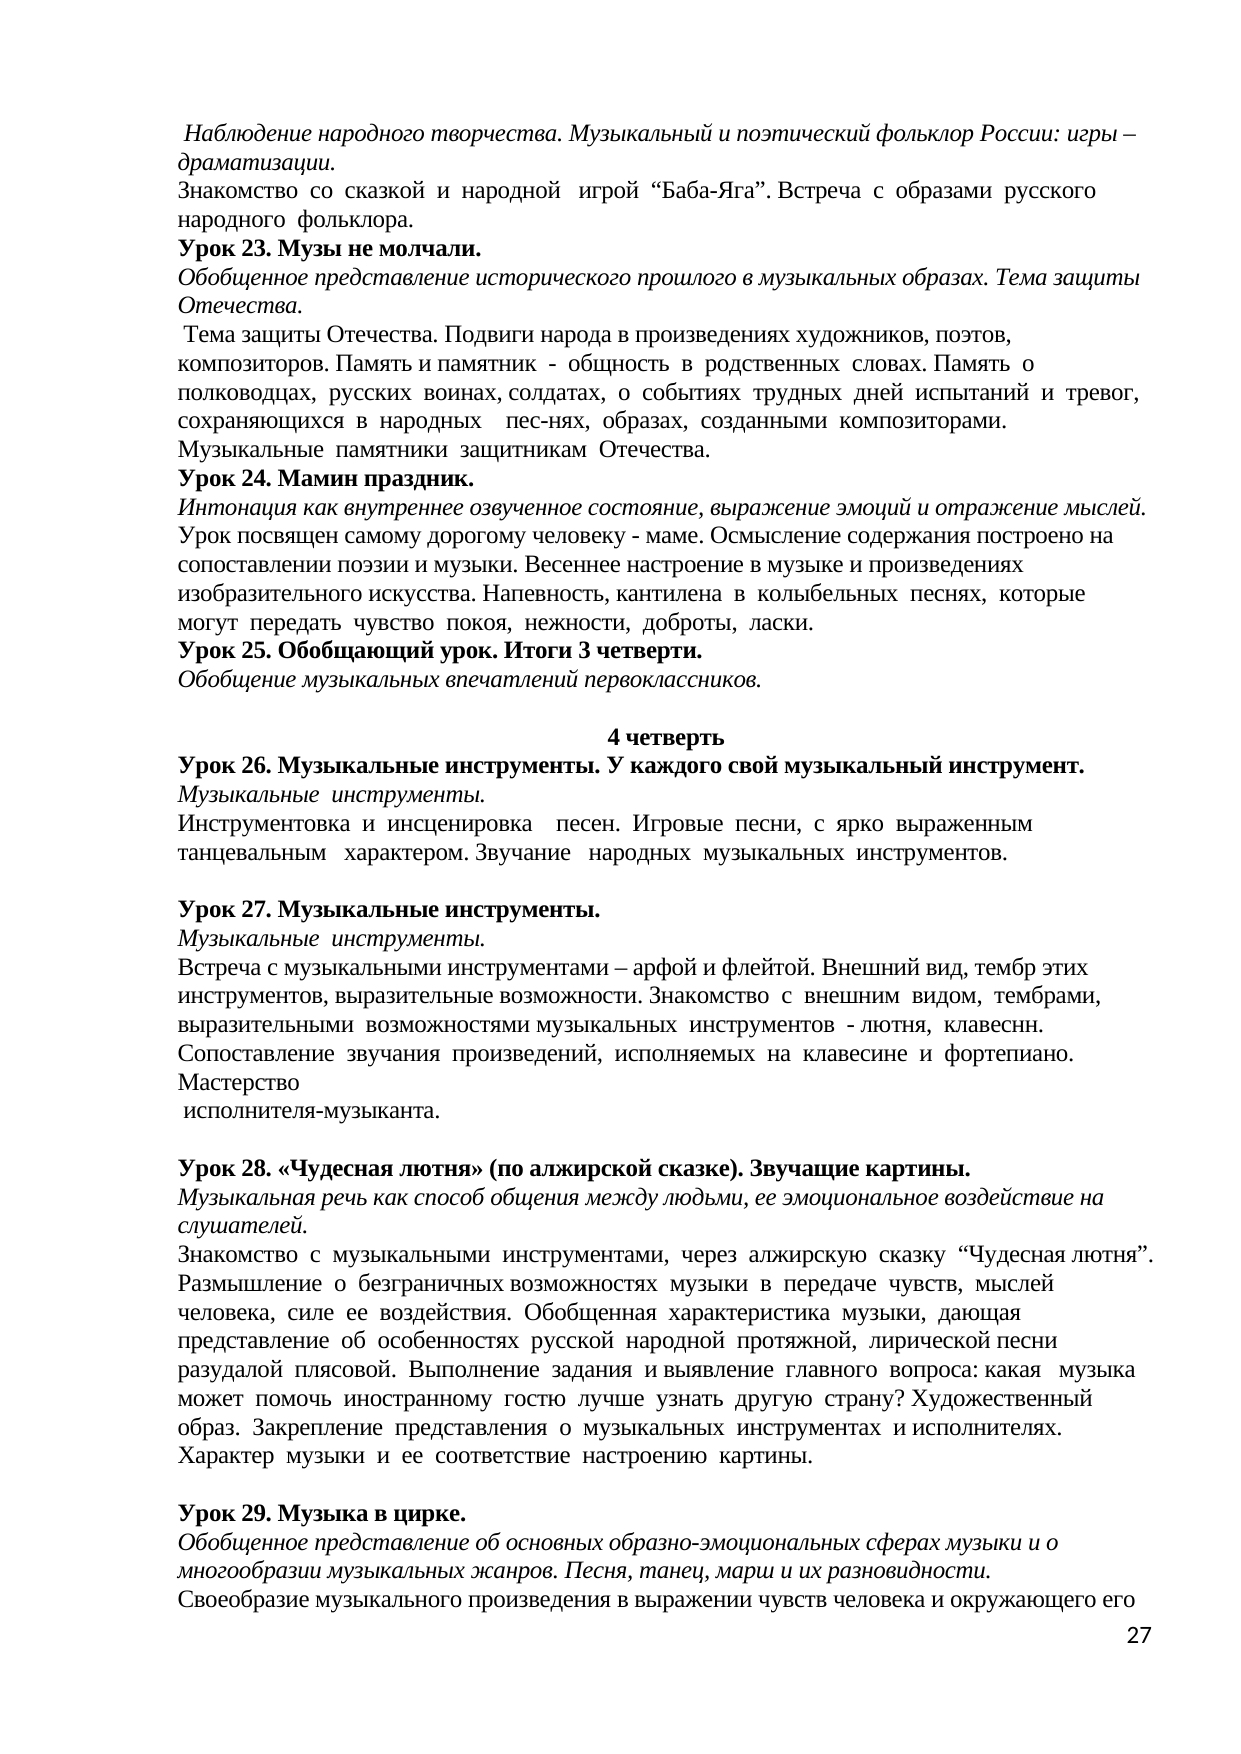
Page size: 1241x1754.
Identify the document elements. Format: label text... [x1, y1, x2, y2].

text Знакомство со сказкой и народной игрой “Баба-Яга”. Встреча с образами русского народного фольклора. [177, 176, 1155, 233]
text Урок 23. Музы не молчали. [177, 233, 1155, 262]
text Тема защиты Отечества. Подвиги народа в произведениях художников, поэтов, композиторов. Память и памятник - общность в родственных словах. Память о полководцах, русских воинах, солдатах, о событиях трудных дней испытаний и тревог, сохраняющихся в народных пес-нях, образах, созданными композиторами. Музыкальные памятники защитникам Отечества. [177, 319, 1155, 463]
text Инструментовка и инсценировка песен. Игровые песни, с ярко выраженным танцевальным характером. Звучание народных музыкальных инструментов. [177, 808, 1155, 866]
text Наблюдение народного творчества. Музыкальный и поэтический фольклор России: игры – драматизации. [177, 118, 1155, 176]
text Урок 28. «Чудесная лютня» (по алжирской сказке). Звучащие картины. [177, 1153, 1155, 1182]
text Музыкальные инструменты. [177, 923, 1155, 952]
text Встреча с музыкальными инструментами – арфой и флейтой. Внешний вид, тембр этих инструментов, выразительные возможности. Знакомство с внешним видом, тембрами, выразительными возможностями музыкальных инструментов - лютня, клавеснн. Сопоставление звучания произведений, исполняемых на клавесине и фортепиано. Мастерство [177, 952, 1155, 1096]
text Урок посвящен самому дорогому человеку - маме. Осмысление содержания построено на сопоставлении поэзии и музыки. Весеннее настроение в музыке и произведениях изобразительного искусства. Напевность, кантилена в колыбельных песнях, которые могут передать чувство покоя, нежности, доброты, ласки. [177, 521, 1155, 636]
text Урок 26. Музыкальные инструменты. У каждого свой музыкальный инструмент. [177, 751, 1155, 779]
text исполнителя-музыканта. [177, 1096, 1155, 1124]
text Музыкальная речь как способ общения между людьми, ее эмоциональное воздействие на слушателей. [177, 1182, 1155, 1239]
text Урок 29. Музыка в цирке. [177, 1498, 1155, 1527]
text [177, 1584, 1155, 1613]
text Музыкальные инструменты. [177, 779, 1155, 808]
text Обобщение музыкальных впечатлений первоклассников. [177, 664, 1155, 693]
text Интонация как внутреннее озвученное состояние, выражение эмоций и отражение мыслей. [177, 492, 1155, 521]
text 4 четверть [177, 722, 1155, 751]
text Урок 27. Музыкальные инструменты. [177, 894, 1155, 923]
text Обобщенное представление об основных образно-эмоциональных сферах музыки и о многообразии музыкальных жанров. Песня, танец, марш и их разновидности. [177, 1527, 1155, 1584]
text Обобщенное представление исторического прошлого в музыкальных образах. Тема защиты Отечества. [177, 262, 1155, 319]
text Урок 24. Мамин праздник. [177, 463, 1155, 492]
text Знакомство с музыкальными инструментами, через алжирскую сказку “Чудесная лютня”. Размышление о безграничных возможностях музыки в передаче чувств, мыслей человека, силе ее воздействия. Обобщенная характеристика музыки, дающая представление об особенностях русской народной протяжной, лирической песни разудалой плясовой. Выполнение задания и выявление главного вопроса: какая музыка может помочь иностранному гостю лучше узнать другую страну? Художественный образ. Закрепление представления о музыкальных инструментах и исполнителях. Характер музыки и ее соответствие настроению картины. [177, 1239, 1155, 1469]
text Урок 25. Обобщающий урок. Итоги 3 четверти. [177, 636, 1155, 664]
